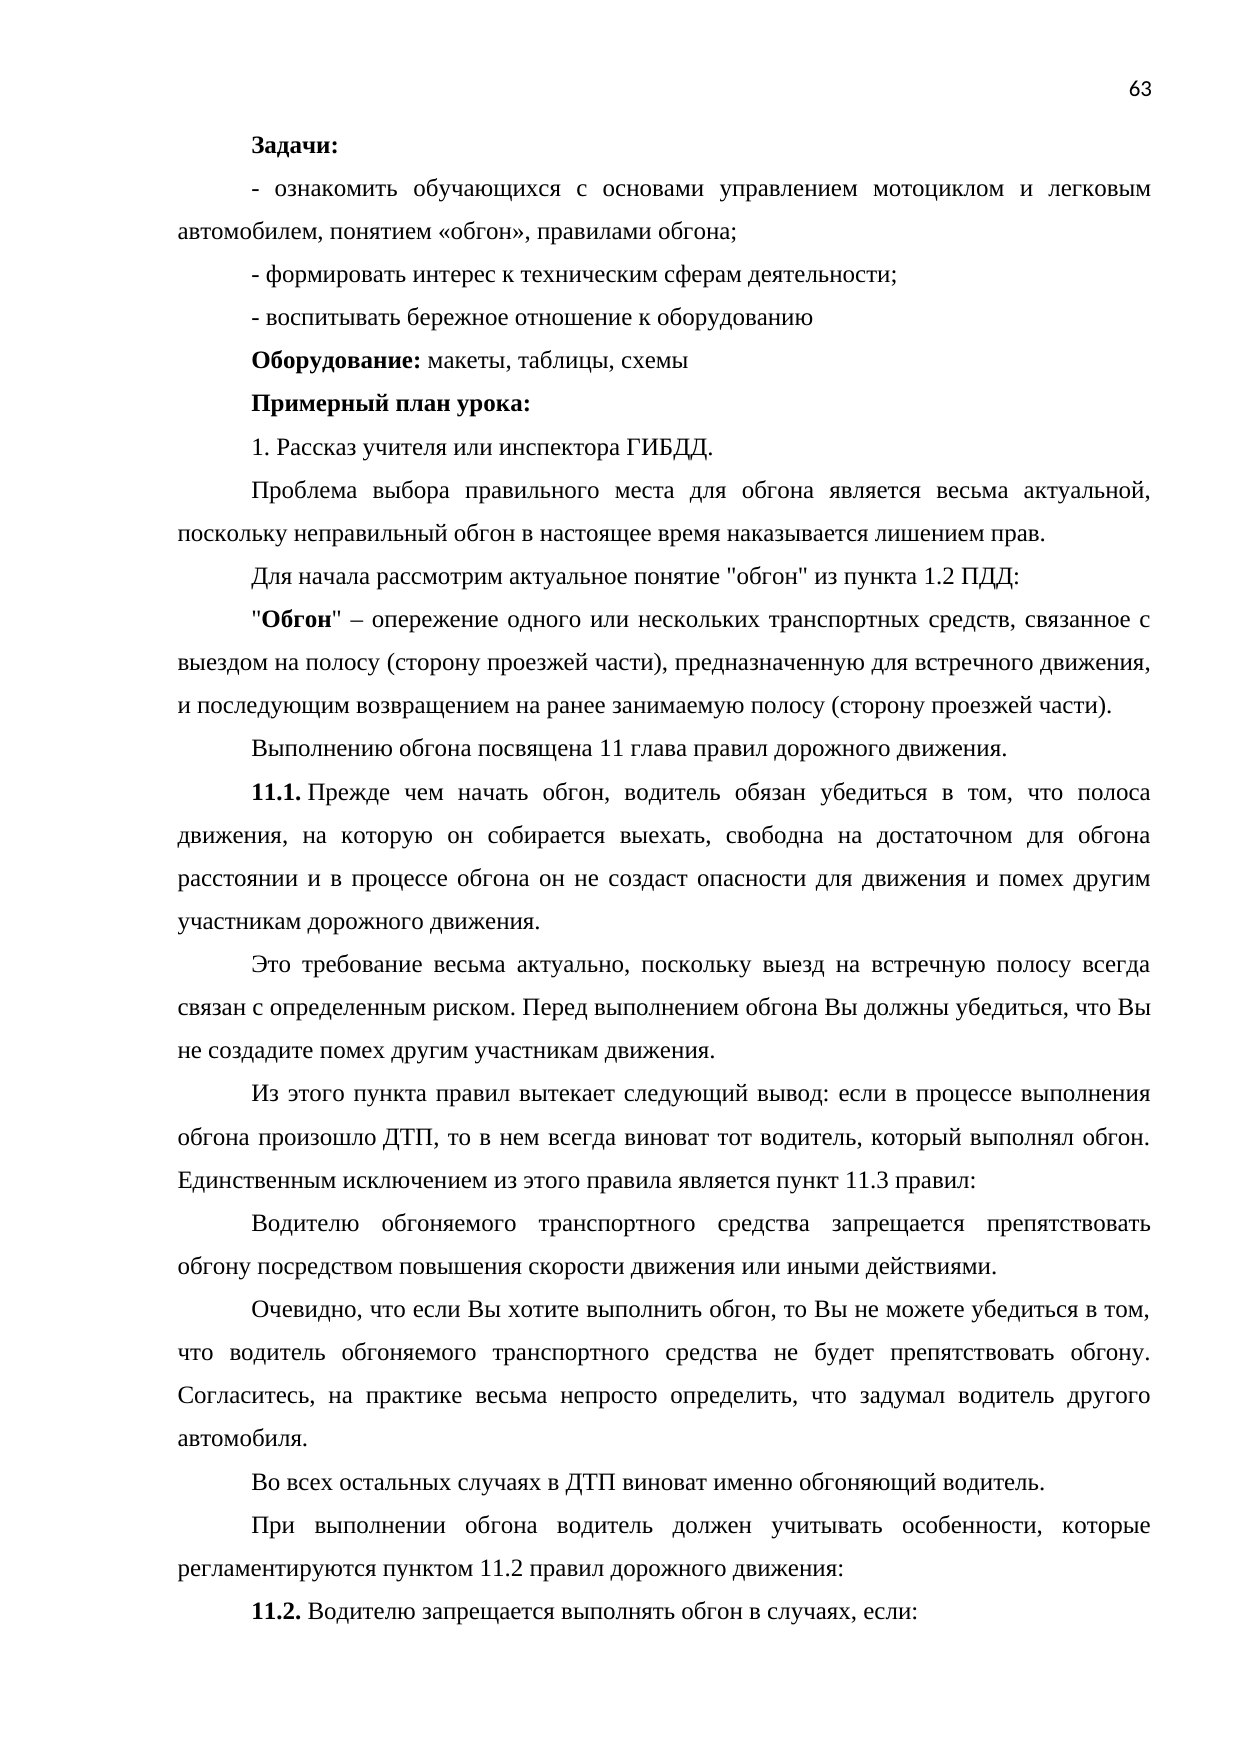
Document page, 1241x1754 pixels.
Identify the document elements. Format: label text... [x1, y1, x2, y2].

text Примерный план урока: [177, 388, 1152, 417]
text Задачи: [177, 130, 1152, 158]
text При выполнении обгона водитель должен учитывать особенности, которые регламентируются пунктом 11.2 правил дорожного движения: [177, 1510, 1152, 1582]
text Водителю обгоняемого транспортного средства запрещается препятствовать обгону посредством повышения скорости движения или иными действиями. [177, 1208, 1152, 1280]
text Это требование весьма актуально, поскольку выезд на встречную полосу всегда связан с определенным риском. Перед выполнением обгона Вы должны убедиться, что Вы не создадите помех другим участникам движения. [177, 949, 1152, 1064]
text Для начала рассмотрим актуальное понятие "обгон" из пункта 1.2 ПДД: [177, 561, 1152, 590]
text Во всех остальных случаях в ДТП виноват именно обгоняющий водитель. [177, 1467, 1152, 1495]
text Выполнению обгона посвящена 11 глава правил дорожного движения. [177, 733, 1152, 762]
text Очевидно, что если Вы хотите выполнить обгон, то Вы не можете убедиться в том, что водитель обгоняемого транспортного средства не будет препятствовать обгону. Согласитесь, на практике весьма непросто определить, что задумал водитель другого автомобиля. [177, 1294, 1152, 1452]
text Проблема выбора правильного места для обгона является весьма актуальной, поскольку неправильный обгон в настоящее время наказывается лишением прав. [177, 475, 1152, 547]
text - формировать интерес к техническим сферам деятельности; [177, 259, 1152, 288]
text "Обгон" – опережение одного или нескольких транспортных средств, связанное с выездом на полосу (сторону проезжей части), предназначенную для встречного движения, и последующим возвращением на ранее занимаемую полосу (сторону проезжей части). [177, 604, 1152, 719]
text - ознакомить обучающихся с основами управлением мотоциклом и легковым автомобилем, понятием «обгон», правилами обгона; [177, 173, 1152, 245]
text 11.2. Водителю запрещается выполнять обгон в случаях, если: [177, 1596, 1152, 1625]
text 1. Рассказ учителя или инспектора ГИБДД. [177, 432, 1152, 460]
text - воспитывать бережное отношение к оборудованию [177, 302, 1152, 331]
text Оборудование: макеты, таблицы, схемы [177, 345, 1152, 374]
text Из этого пункта правил вытекает следующий вывод: если в процессе выполнения обгона произошло ДТП, то в нем всегда виноват тот водитель, который выполнял обгон. Единственным исключением из этого правила является пункт 11.3 правил: [177, 1078, 1152, 1193]
text 11.1. Прежде чем начать обгон, водитель обязан убедиться в том, что полоса движения, на которую он собирается выехать, свободна на достаточном для обгона расстоянии и в процессе обгона он не создаст опасности для движения и помех другим участникам дорожного движения. [177, 777, 1152, 935]
